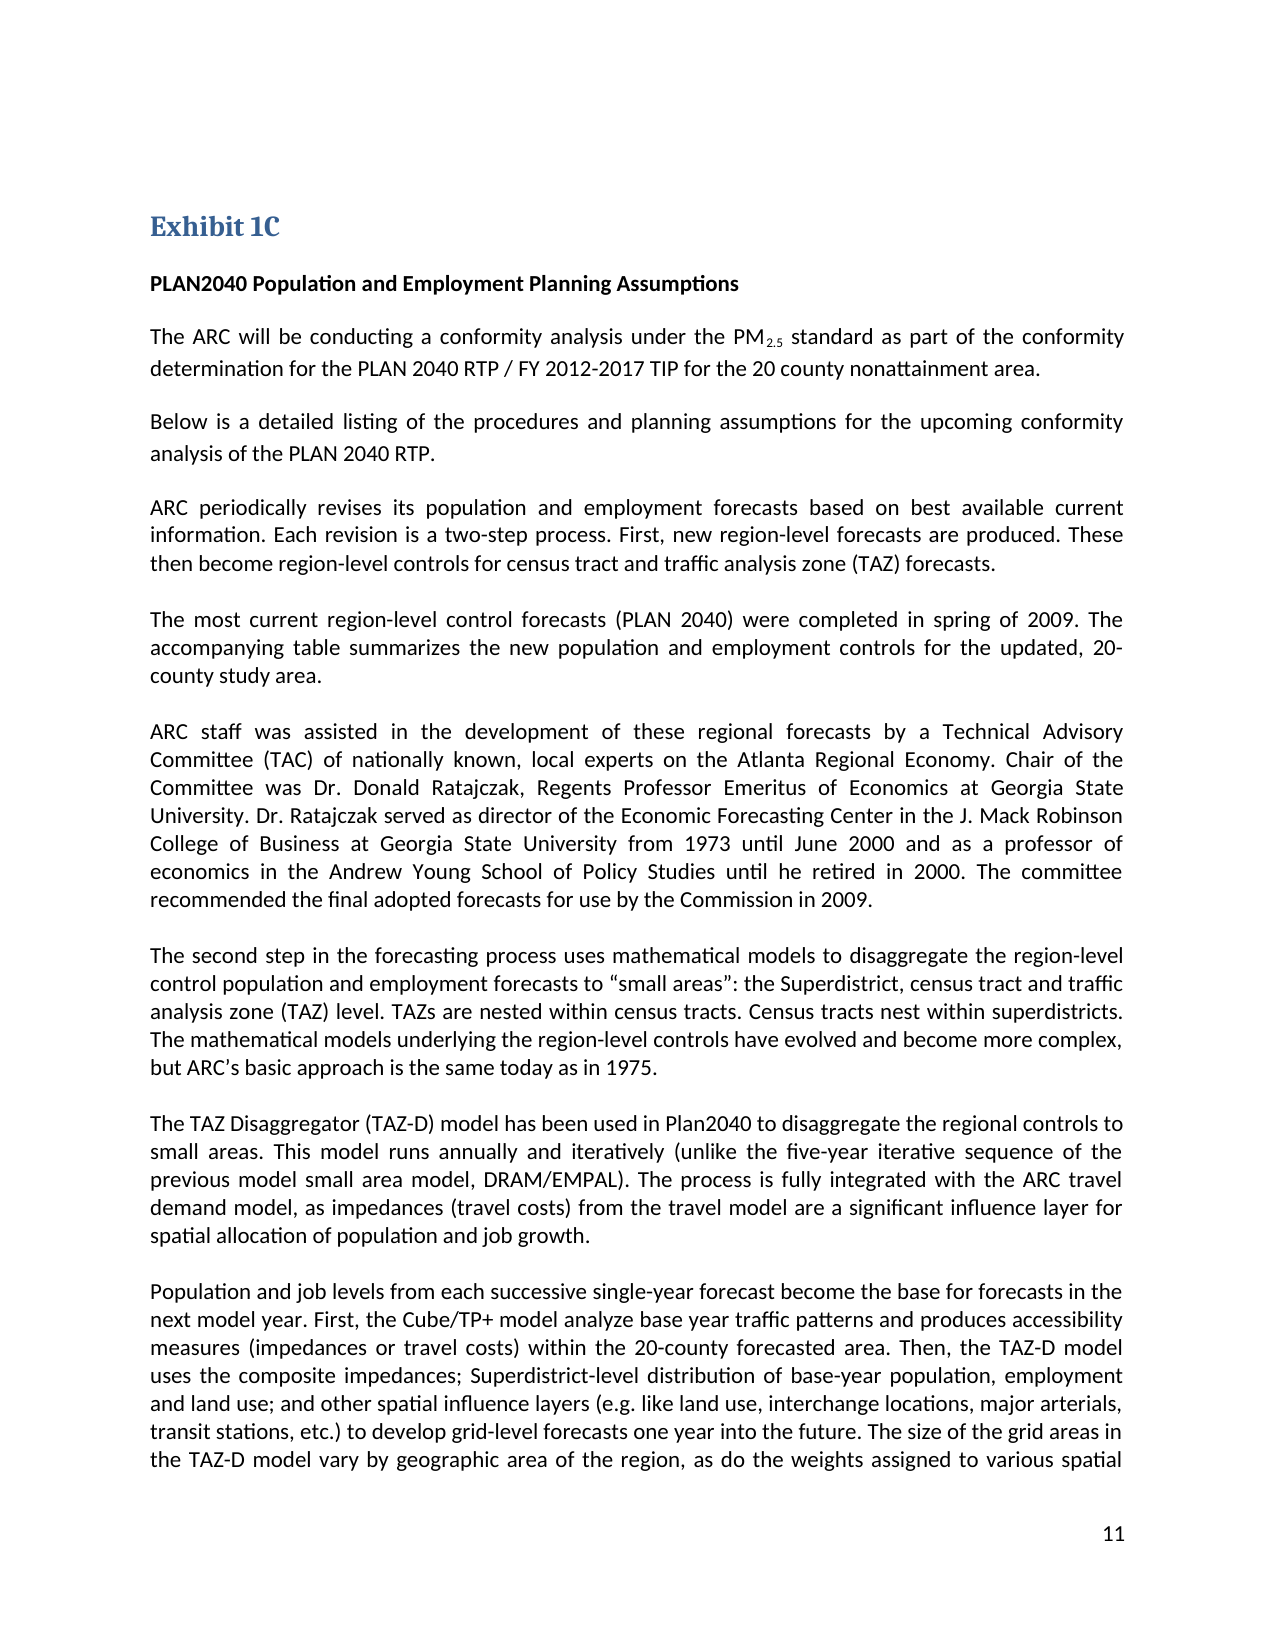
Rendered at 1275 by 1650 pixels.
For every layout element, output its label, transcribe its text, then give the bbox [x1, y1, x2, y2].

text PLAN2040 Population and Employment Planning Assumptions [150, 269, 1125, 297]
text The second step in the forecasting process uses mathematical models to disaggregate the region-level control population and employment forecasts to “small areas”: the Superdistrict, census tract and traffic analysis zone (TAZ) level. TAZs are nested within census tracts. Census tracts nest within superdistricts. The mathematical models underlying the region-level controls have evolved and become more complex, but ARC’s basic approach is the same today as in 1975. [150, 941, 1125, 1081]
text The ARC will be conducting a conformity analysis under the PM2.5 standard as part of the conformity determination for the PLAN 2040 RTP / FY 2012-2017 TIP for the 20 county nonattainment area. [150, 322, 1125, 382]
text The TAZ Disaggregator (TAZ-D) model has been used in Plan2040 to disaggregate the regional controls to small areas. This model runs annually and iteratively (unlike the five-year iterative sequence of the previous model small area model, DRAM/EMPAL). The process is fully integrated with the ARC travel demand model, as impedances (travel costs) from the travel model are a significant influence layer for spatial allocation of population and job growth. [150, 1109, 1125, 1249]
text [150, 1277, 1125, 1473]
subtitle Exhibit 1C [150, 210, 1125, 243]
text ARC periodically revises its population and employment forecasts based on best available current information. Each revision is a two-step process. First, new region-level forecasts are produced. These then become region-level controls for census tract and traffic analysis zone (TAZ) forecasts. [150, 493, 1125, 577]
text Below is a detailed listing of the procedures and planning assumptions for the upcoming conformity analysis of the PLAN 2040 RTP. [150, 407, 1125, 468]
text The most current region-level control forecasts (PLAN 2040) were completed in spring of 2009. The accompanying table summarizes the new population and employment controls for the updated, 20-county study area. [150, 605, 1125, 689]
text ARC staff was assisted in the development of these regional forecasts by a Technical Advisory Committee (TAC) of nationally known, local experts on the Atlanta Regional Economy. Chair of the Committee was Dr. Donald Ratajczak, Regents Professor Emeritus of Economics at Georgia State University. Dr. Ratajczak served as director of the Economic Forecasting Center in the J. Mack Robinson College of Business at Georgia State University from 1973 until June 2000 and as a professor of economics in the Andrew Young School of Policy Studies until he retired in 2000. The committee recommended the final adopted forecasts for use by the Commission in 2009. [150, 717, 1125, 913]
